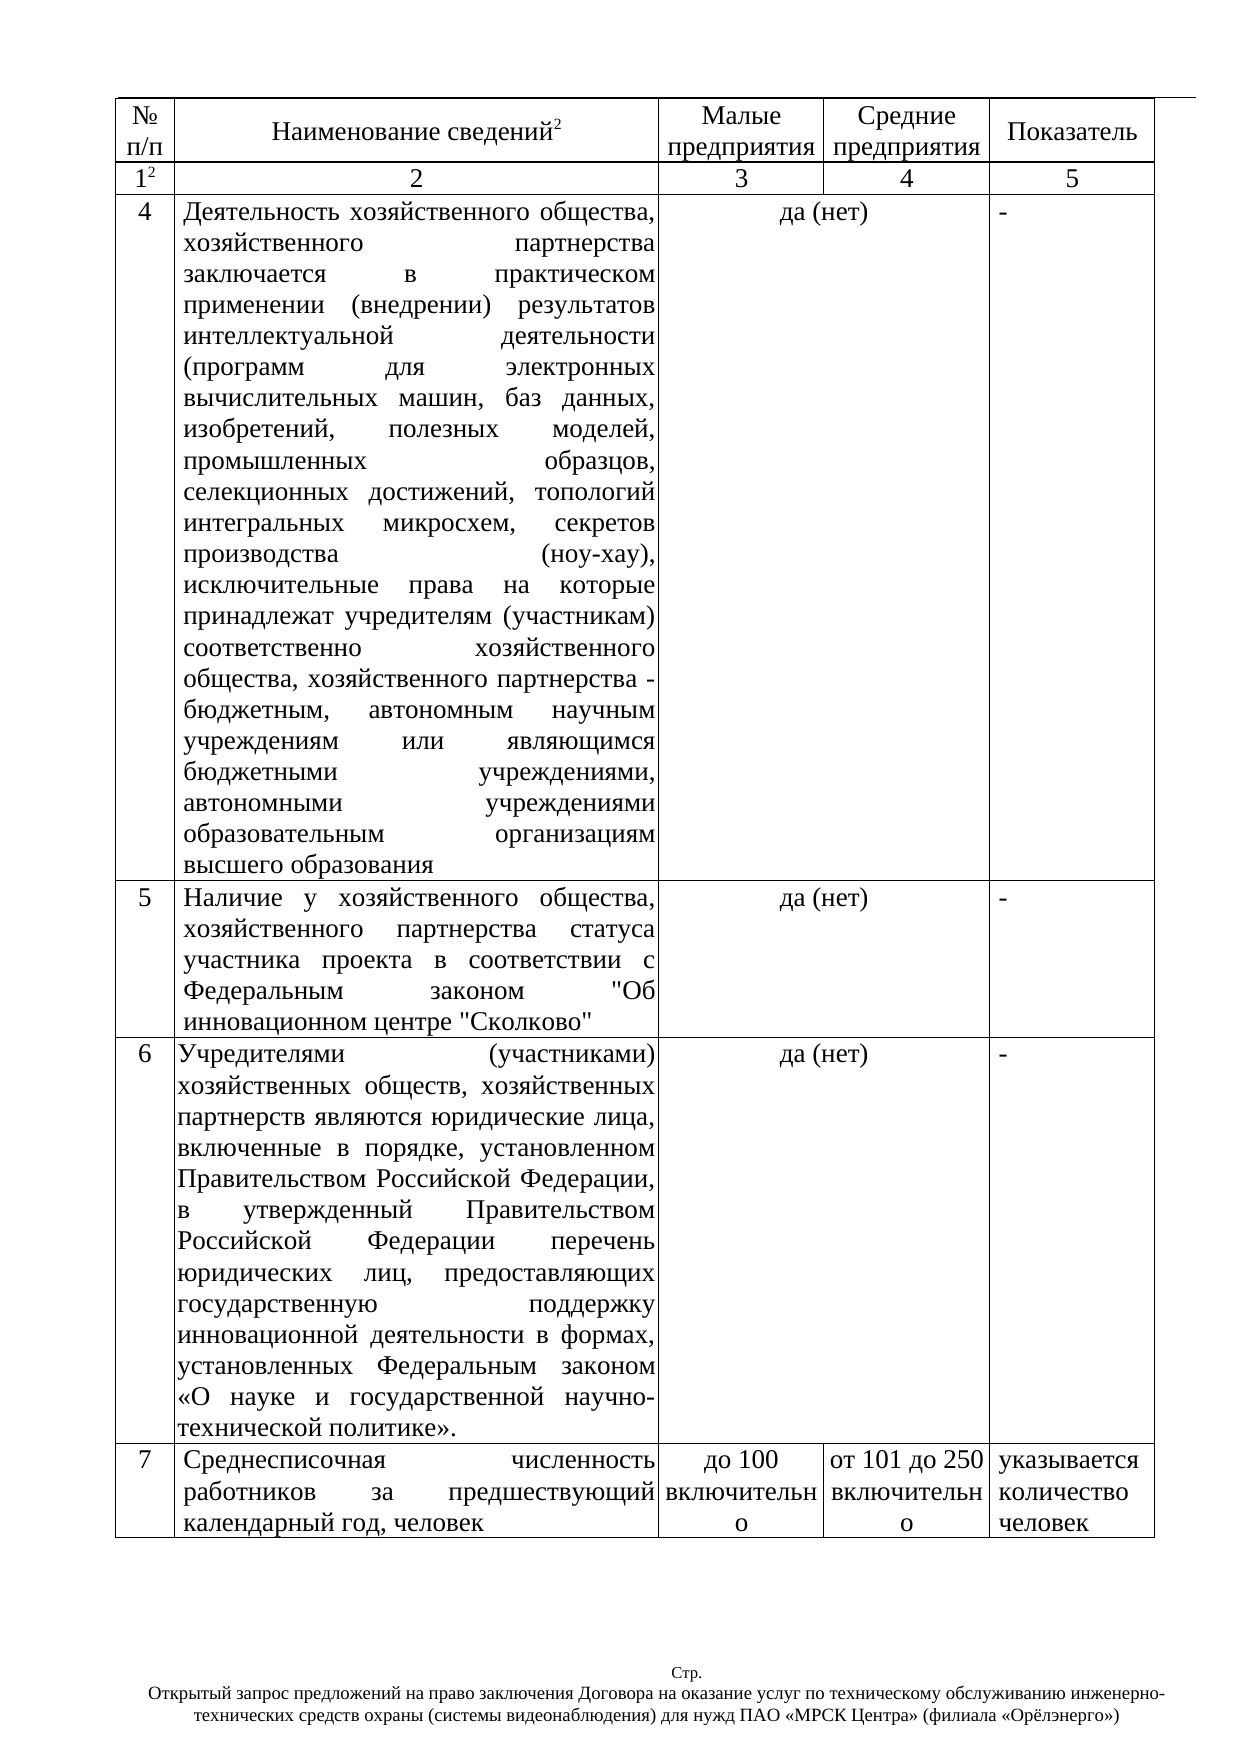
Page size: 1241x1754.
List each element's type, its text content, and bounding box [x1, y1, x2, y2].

table_cell 6 [116, 1038, 174, 1442]
table_header № п/п [116, 99, 174, 161]
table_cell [175, 1444, 658, 1537]
table_cell 4 [824, 163, 989, 193]
table_cell до 100 включительно [659, 1444, 823, 1537]
table_cell Деятельность хозяйственного общества, хозяйственного партнерства заключается в практическом применении (внедрении) результатов интеллектуальной деятельности (программ для электронных вычислительных машин, баз данных, изобретений, полезных моделей, промышленных образцов, селекционных достижений, топологий интегральных микросхем, секретов производства (ноу-хау), исключительные права на которые принадлежат учредителям (участникам) соответственно хозяйственного общества, хозяйственного партнерства - бюджетным, автономным научным учреждениям или являющимся бюджетными учреждениями, автономными учреждениями образовательным организациям высшего образования [175, 195, 658, 880]
table_cell 5 [116, 881, 174, 1037]
table_cell от 101 до 250 включительно [824, 1444, 989, 1537]
table_cell Наличие у хозяйственного общества, хозяйственного партнерства статуса участника проекта в соответствии с Федеральным законом "Об инновационном центре "Сколково" [175, 881, 658, 1037]
table_cell 4 [116, 195, 174, 880]
table_cell да (нет) [659, 881, 989, 1037]
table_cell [990, 1444, 1154, 1537]
table_cell - [990, 195, 1154, 880]
table_header Показатель [990, 99, 1154, 161]
table_cell 7 [116, 1444, 174, 1537]
table_header Наименование сведений2 [175, 99, 658, 161]
table_cell 3 [659, 163, 823, 193]
table_header Средние предприятия [824, 99, 989, 161]
table_cell Учредителями (участниками) хозяйственных обществ, хозяйственных партнерств являются юридические лица, включенные в порядке, установленном Правительством Российской Федерации, в утвержденный Правительством Российской Федерации перечень юридических лиц, предоставляющих государственную поддержку инновационной деятельности в формах, установленных Федеральным законом «О науке и государственной научно-технической политике». [175, 1038, 658, 1442]
table_cell 2 [175, 163, 658, 193]
table_cell 5 [990, 163, 1154, 193]
table_cell - [990, 881, 1154, 1037]
table_cell да (нет) [659, 195, 989, 880]
table_cell да (нет) [659, 1038, 989, 1442]
table_cell 12 [116, 163, 174, 193]
table_header Малые предприятия [659, 99, 823, 161]
table_cell - [990, 1038, 1154, 1442]
